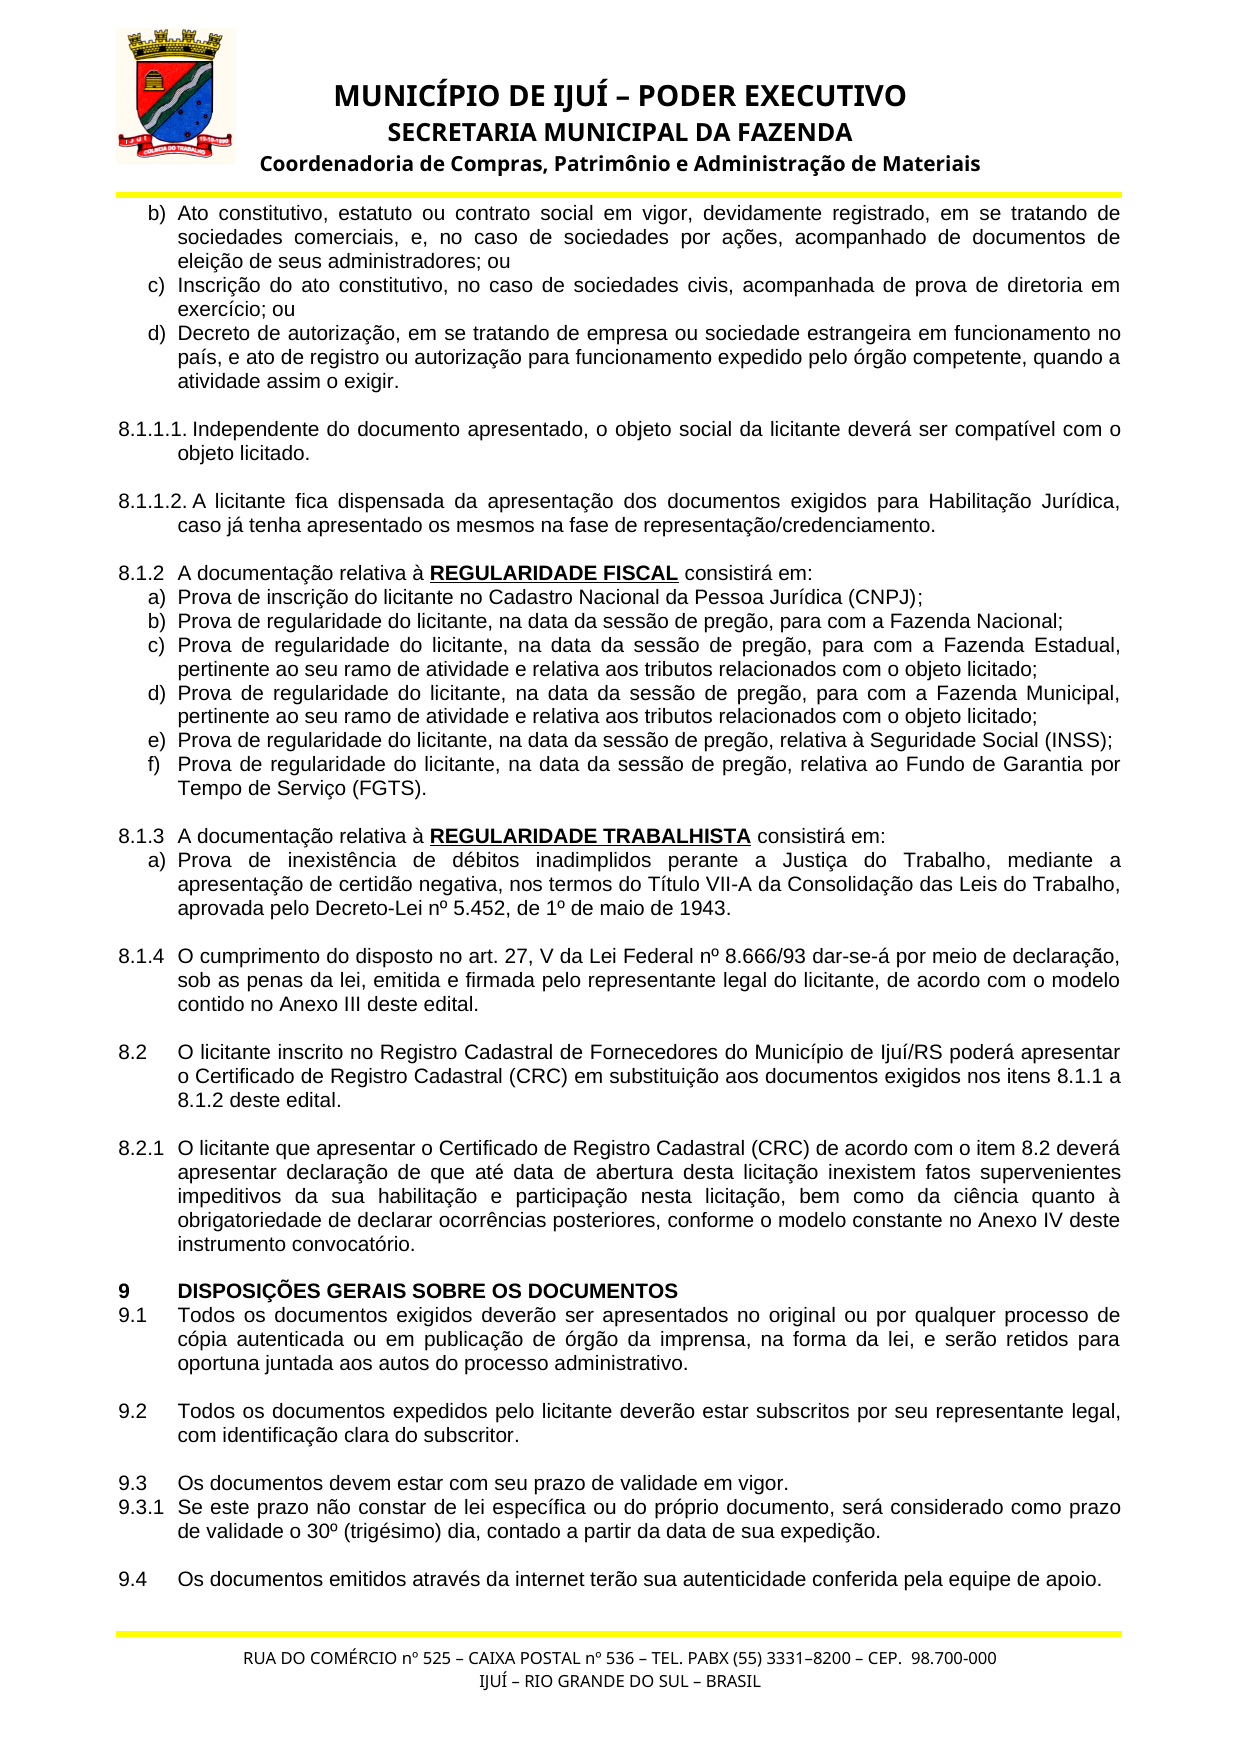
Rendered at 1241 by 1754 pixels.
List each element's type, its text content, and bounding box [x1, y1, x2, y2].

list Todos os documentos expedidos pelo licitante deverão estar subscritos por seu representante legal, com identificação clara do subscritor. [118, 1399, 1122, 1447]
list Os documentos devem estar com seu prazo de validade em vigor. [118, 1471, 1122, 1495]
list Todos os documentos exigidos deverão ser apresentados no original ou por qualquer processo de cópia autenticada ou em publicação de órgão da imprensa, na forma da lei, e serão retidos para oportuna juntada aos autos do processo administrativo. [118, 1303, 1122, 1375]
list Inscrição do ato constitutivo, no caso de sociedades civis, acompanhada de prova de diretoria em exercício; ou [148, 273, 1122, 321]
list Prova de regularidade do licitante, na data da sessão de pregão, relativa à Seguridade Social (INSS); [148, 728, 1122, 752]
list O licitante inscrito no Registro Cadastral de Fornecedores do Município de Ijuí/RS poderá apresentar o Certificado de Registro Cadastral (CRC) em substituição aos documentos exigidos nos itens 8.1.1 a 8.1.2 deste edital. [118, 1040, 1122, 1112]
list Prova de inscrição do licitante no Cadastro Nacional da Pessoa Jurídica (CNPJ); [148, 584, 1122, 608]
list A documentação relativa à REGULARIDADE FISCAL consistirá em: [118, 561, 1122, 584]
list Se este prazo não constar de lei específica ou do próprio documento, será considerado como prazo de validade o 30º (trigésimo) dia, contado a partir da data de sua expedição. [118, 1495, 1122, 1543]
list A licitante fica dispensada da apresentação dos documentos exigidos para Habilitação Jurídica, caso já tenha apresentado os mesmos na fase de representação/credenciamento. [118, 489, 1122, 537]
list Ato constitutivo, estatuto ou contrato social em vigor, devidamente registrado, em se tratando de sociedades comerciais, e, no caso de sociedades por ações, acompanhado de documentos de eleição de seus administradores; ou [148, 201, 1122, 273]
list Prova de regularidade do licitante, na data da sessão de pregão, relativa ao Fundo de Garantia por Tempo de Serviço (FGTS). [148, 752, 1122, 800]
picture [116, 28, 237, 164]
list Decreto de autorização, em se tratando de empresa ou sociedade estrangeira em funcionamento no país, e ato de registro ou autorização para funcionamento expedido pelo órgão competente, quando a atividade assim o exigir. [148, 321, 1122, 393]
list Prova de inexistência de débitos inadimplidos perante a Justiça do Trabalho, mediante a apresentação de certidão negativa, nos termos do Título VII-A da Consolidação das Leis do Trabalho, aprovada pelo Decreto-Lei nº 5.452, de 1º de maio de 1943. [148, 848, 1122, 920]
list Prova de regularidade do licitante, na data da sessão de pregão, para com a Fazenda Estadual, pertinente ao seu ramo de atividade e relativa aos tributos relacionados com o objeto licitado; [148, 632, 1122, 680]
list DISPOSIÇÕES GERAIS SOBRE OS DOCUMENTOS [118, 1279, 1122, 1303]
list O licitante que apresentar o Certificado de Registro Cadastral (CRC) de acordo com o item 8.2 deverá apresentar declaração de que até data de abertura desta licitação inexistem fatos supervenientes impeditivos da sua habilitação e participação nesta licitação, bem como da ciência quanto à obrigatoriedade de declarar ocorrências posteriores, conforme o modelo constante no Anexo IV deste instrumento convocatório. [118, 1136, 1122, 1255]
list Prova de regularidade do licitante, na data da sessão de pregão, para com a Fazenda Municipal, pertinente ao seu ramo de atividade e relativa aos tributos relacionados com o objeto licitado; [148, 680, 1122, 728]
list A documentação relativa à REGULARIDADE TRABALHISTA consistirá em: [118, 824, 1122, 848]
list Os documentos emitidos através da internet terão sua autenticidade conferida pela equipe de apoio. [118, 1567, 1122, 1591]
list Independente do documento apresentado, o objeto social da licitante deverá ser compatível com o objeto licitado. [118, 417, 1122, 465]
list Prova de regularidade do licitante, na data da sessão de pregão, para com a Fazenda Nacional; [148, 608, 1122, 632]
list O cumprimento do disposto no art. 27, V da Lei Federal nº 8.666/93 dar-se-á por meio de declaração, sob as penas da lei, emitida e firmada pelo representante legal do licitante, de acordo com o modelo contido no Anexo III deste edital. [118, 944, 1122, 1016]
